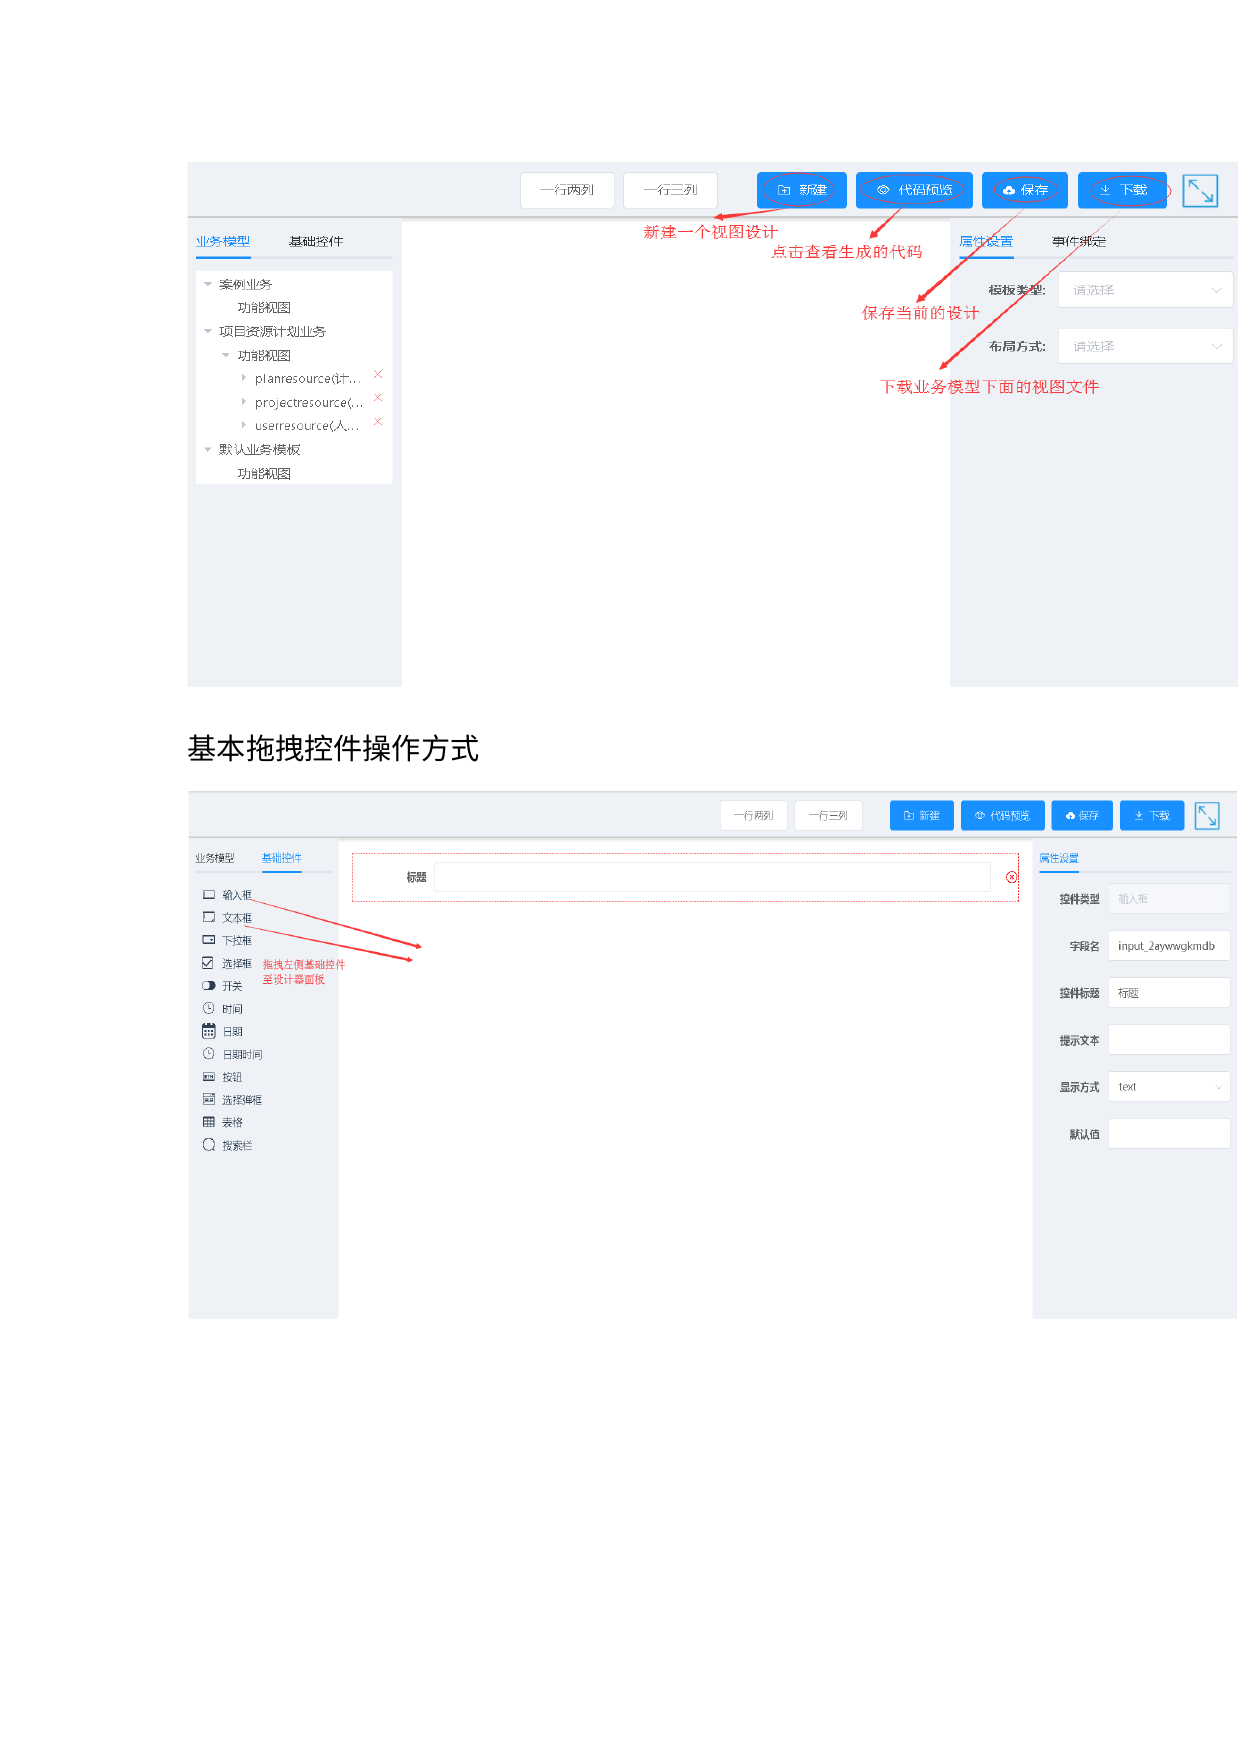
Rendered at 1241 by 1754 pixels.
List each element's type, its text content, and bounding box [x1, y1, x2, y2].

picture [187, 162, 1238, 705]
picture [188, 790, 1237, 1319]
text 基本拖拽控件操作方式 [187, 705, 1053, 779]
